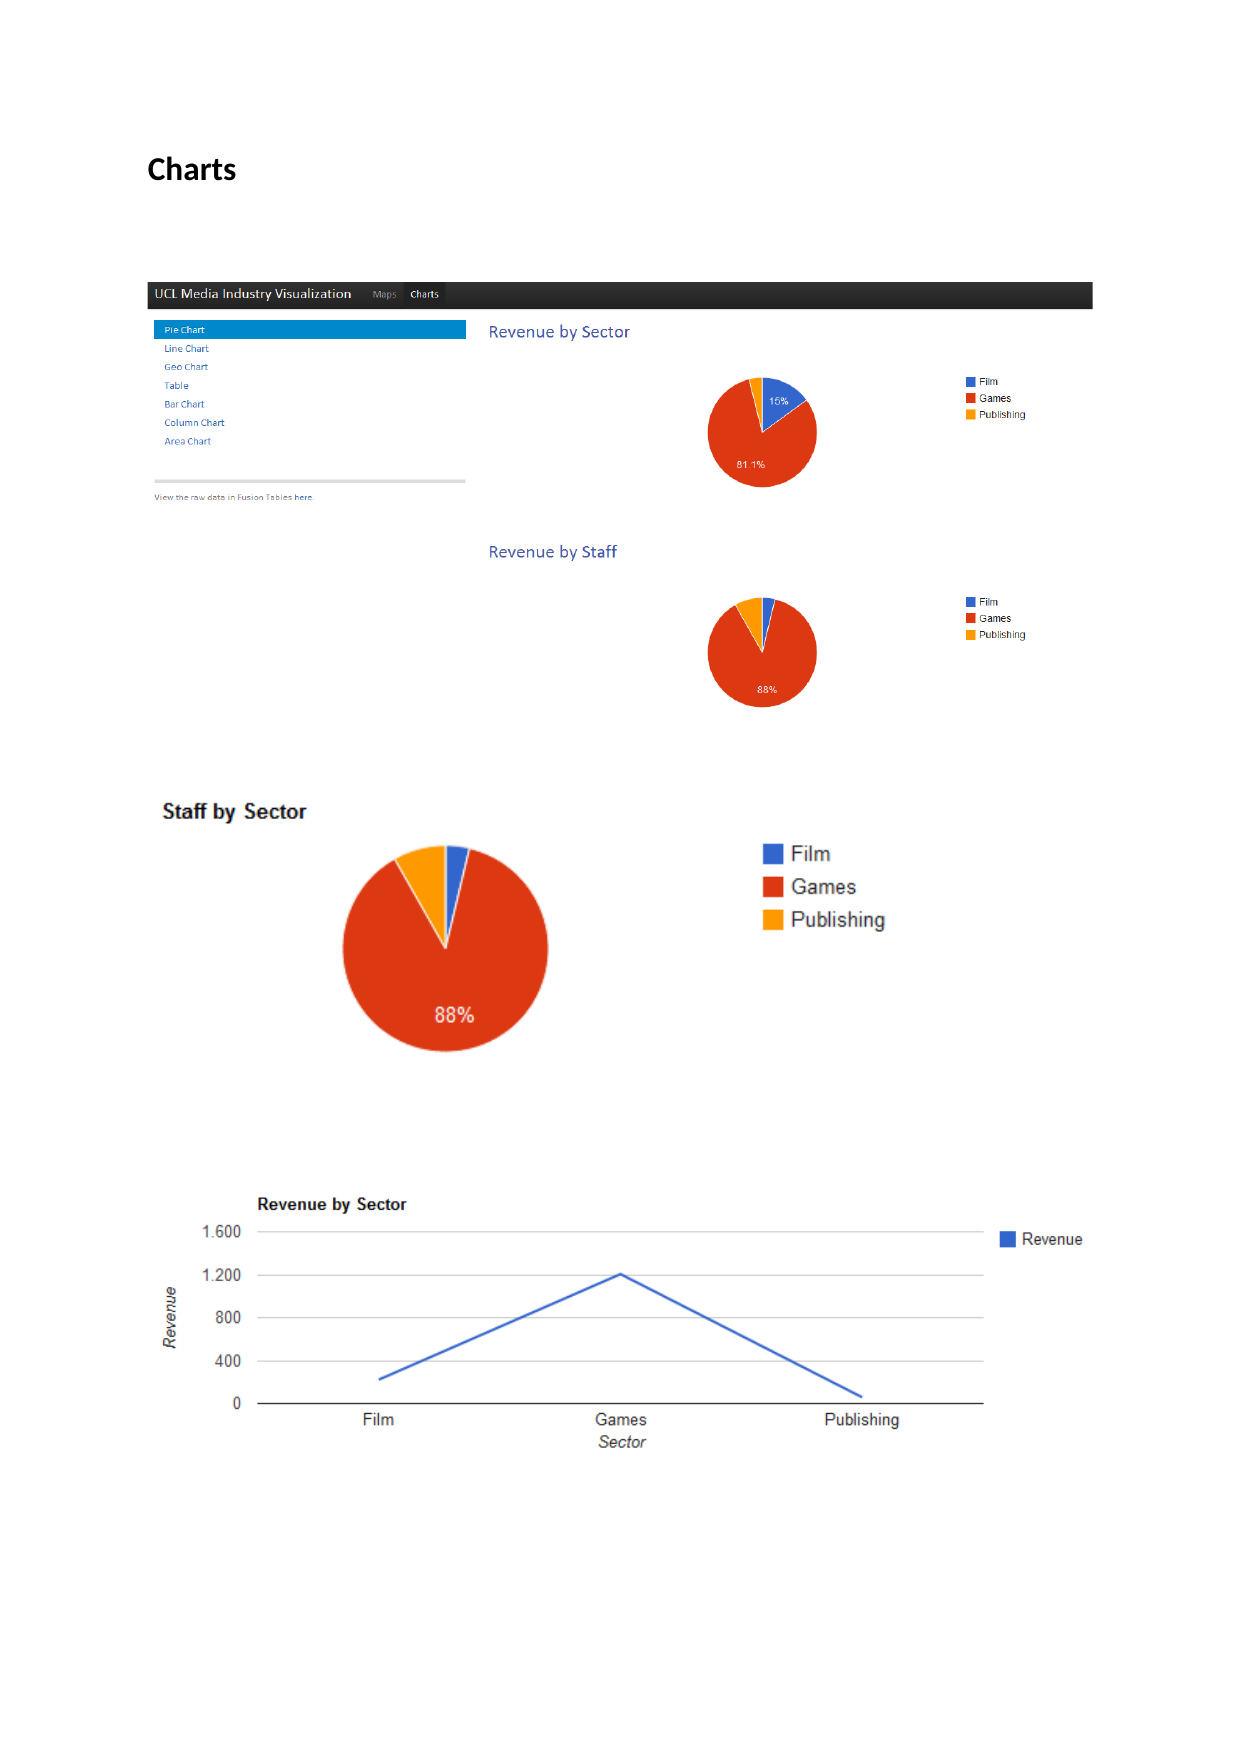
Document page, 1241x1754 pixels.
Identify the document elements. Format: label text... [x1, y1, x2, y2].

picture [147, 282, 1093, 748]
text Charts [148, 148, 1093, 188]
picture [147, 772, 926, 1087]
picture [147, 1179, 1093, 1464]
